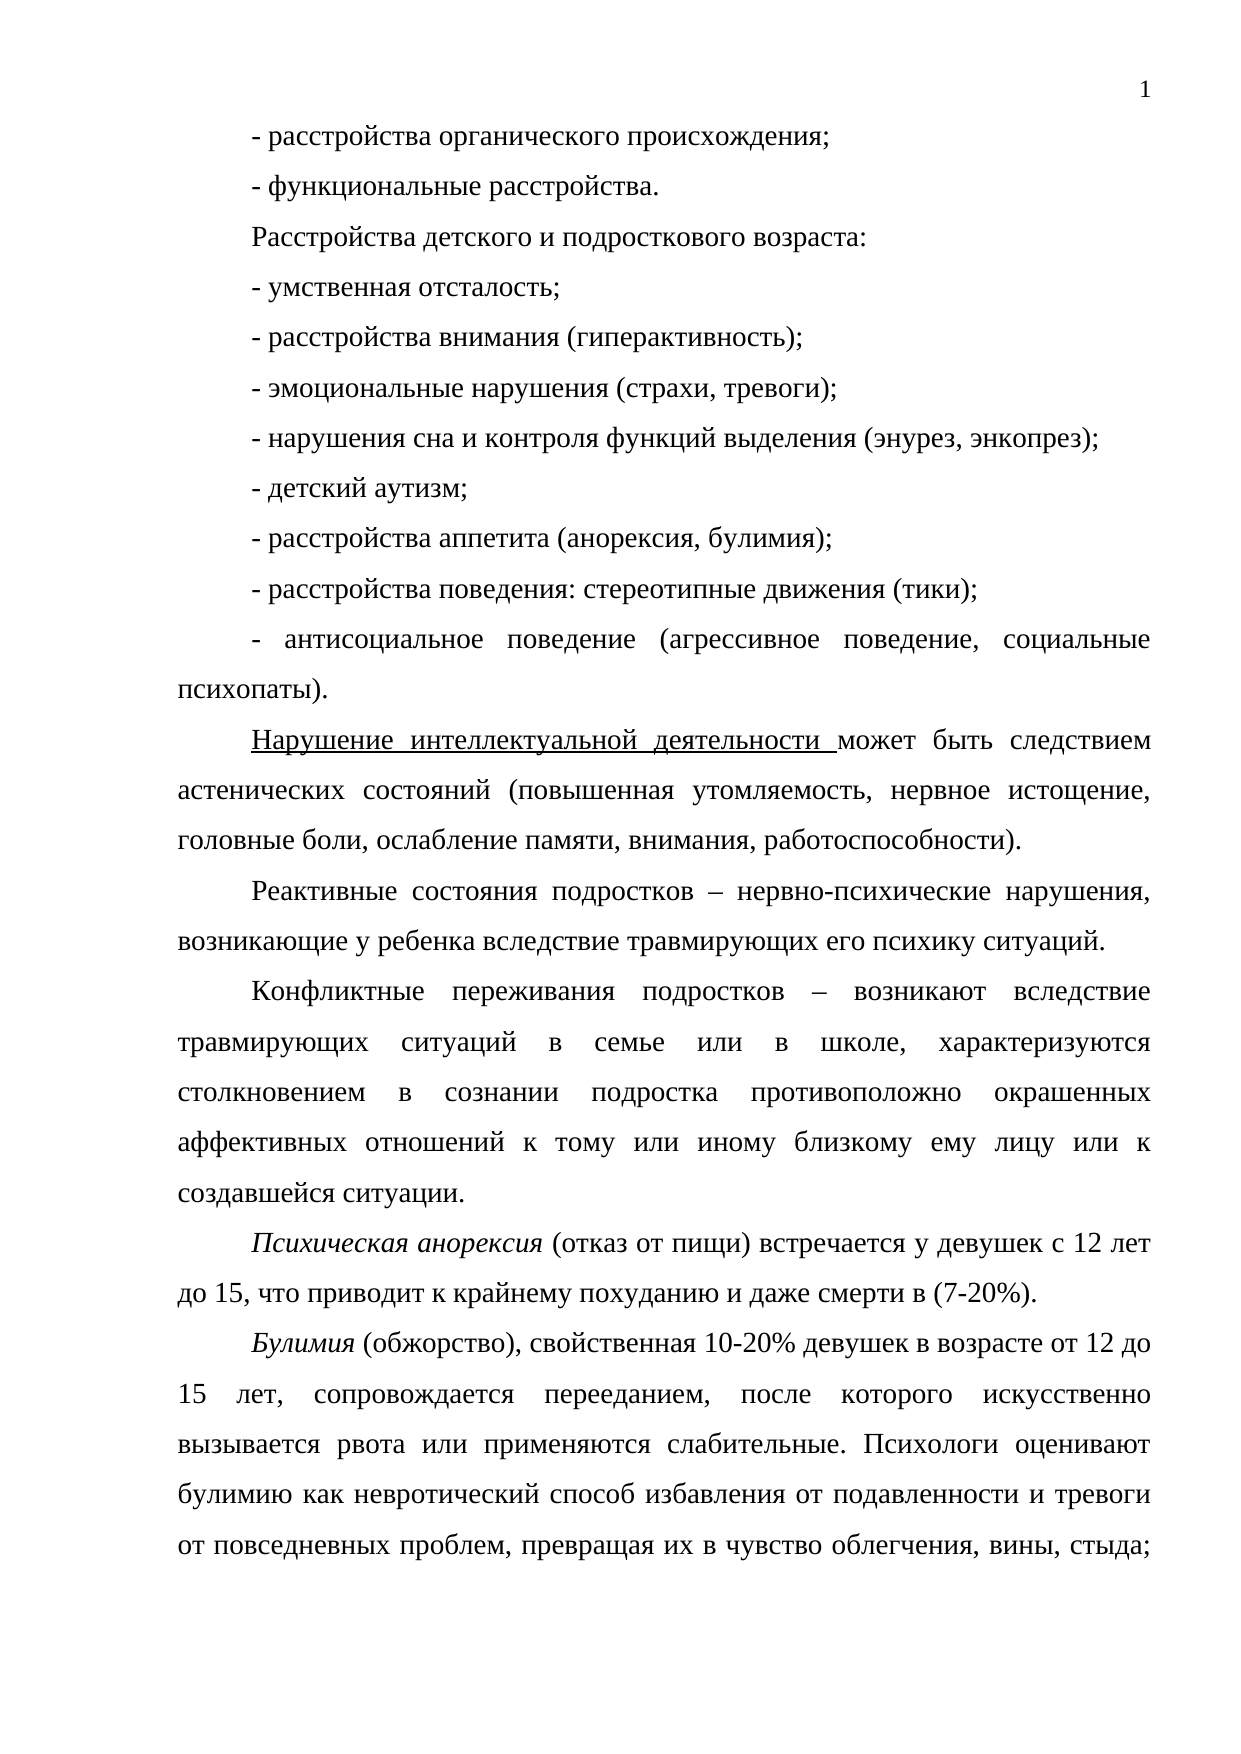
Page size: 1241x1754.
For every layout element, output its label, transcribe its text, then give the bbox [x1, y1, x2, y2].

text Психическая анорексия (отказ от пищи) встречается у девушек с 12 лет до 15, что приводит к крайнему похуданию и даже смерти в (7-20%). [177, 1225, 1152, 1309]
text Реактивные состояния подростков – нервно-психические нарушения, возникающие у ребенка вследствие травмирующих его психику ситуаций. [177, 873, 1152, 957]
text - расстройства внимания (гиперактивность); [177, 319, 1152, 353]
text Расстройства детского и подросткового возраста: [177, 219, 1152, 252]
text - расстройства аппетита (анорексия, булимия); [177, 521, 1152, 554]
text - антисоциальное поведение (агрессивное поведение, социальные психопаты). [177, 621, 1152, 705]
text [177, 1326, 1152, 1560]
text - эмоциональные нарушения (страхи, тревоги); [177, 370, 1152, 403]
text Конфликтные переживания подростков – возникают вследствие травмирующих ситуаций в семье или в школе, характеризуются столкновением в сознании подростка противоположно окрашенных аффективных отношений к тому или иному близкому ему лицу или к создавшейся ситуации. [177, 973, 1152, 1208]
text - расстройства органического происхождения; [177, 118, 1152, 152]
text Нарушение интеллектуальной деятельности может быть следствием астенических состояний (повышенная утомляемость, нервное истощение, головные боли, ослабление памяти, внимания, работоспособности). [177, 722, 1152, 856]
text - расстройства поведения: стереотипные движения (тики); [177, 571, 1152, 604]
text - детский аутизм; [177, 470, 1152, 504]
text - функциональные расстройства. [177, 168, 1152, 202]
text - умственная отсталость; [177, 269, 1152, 303]
text - нарушения сна и контроля функций выделения (энурез, энкопрез); [177, 420, 1152, 453]
